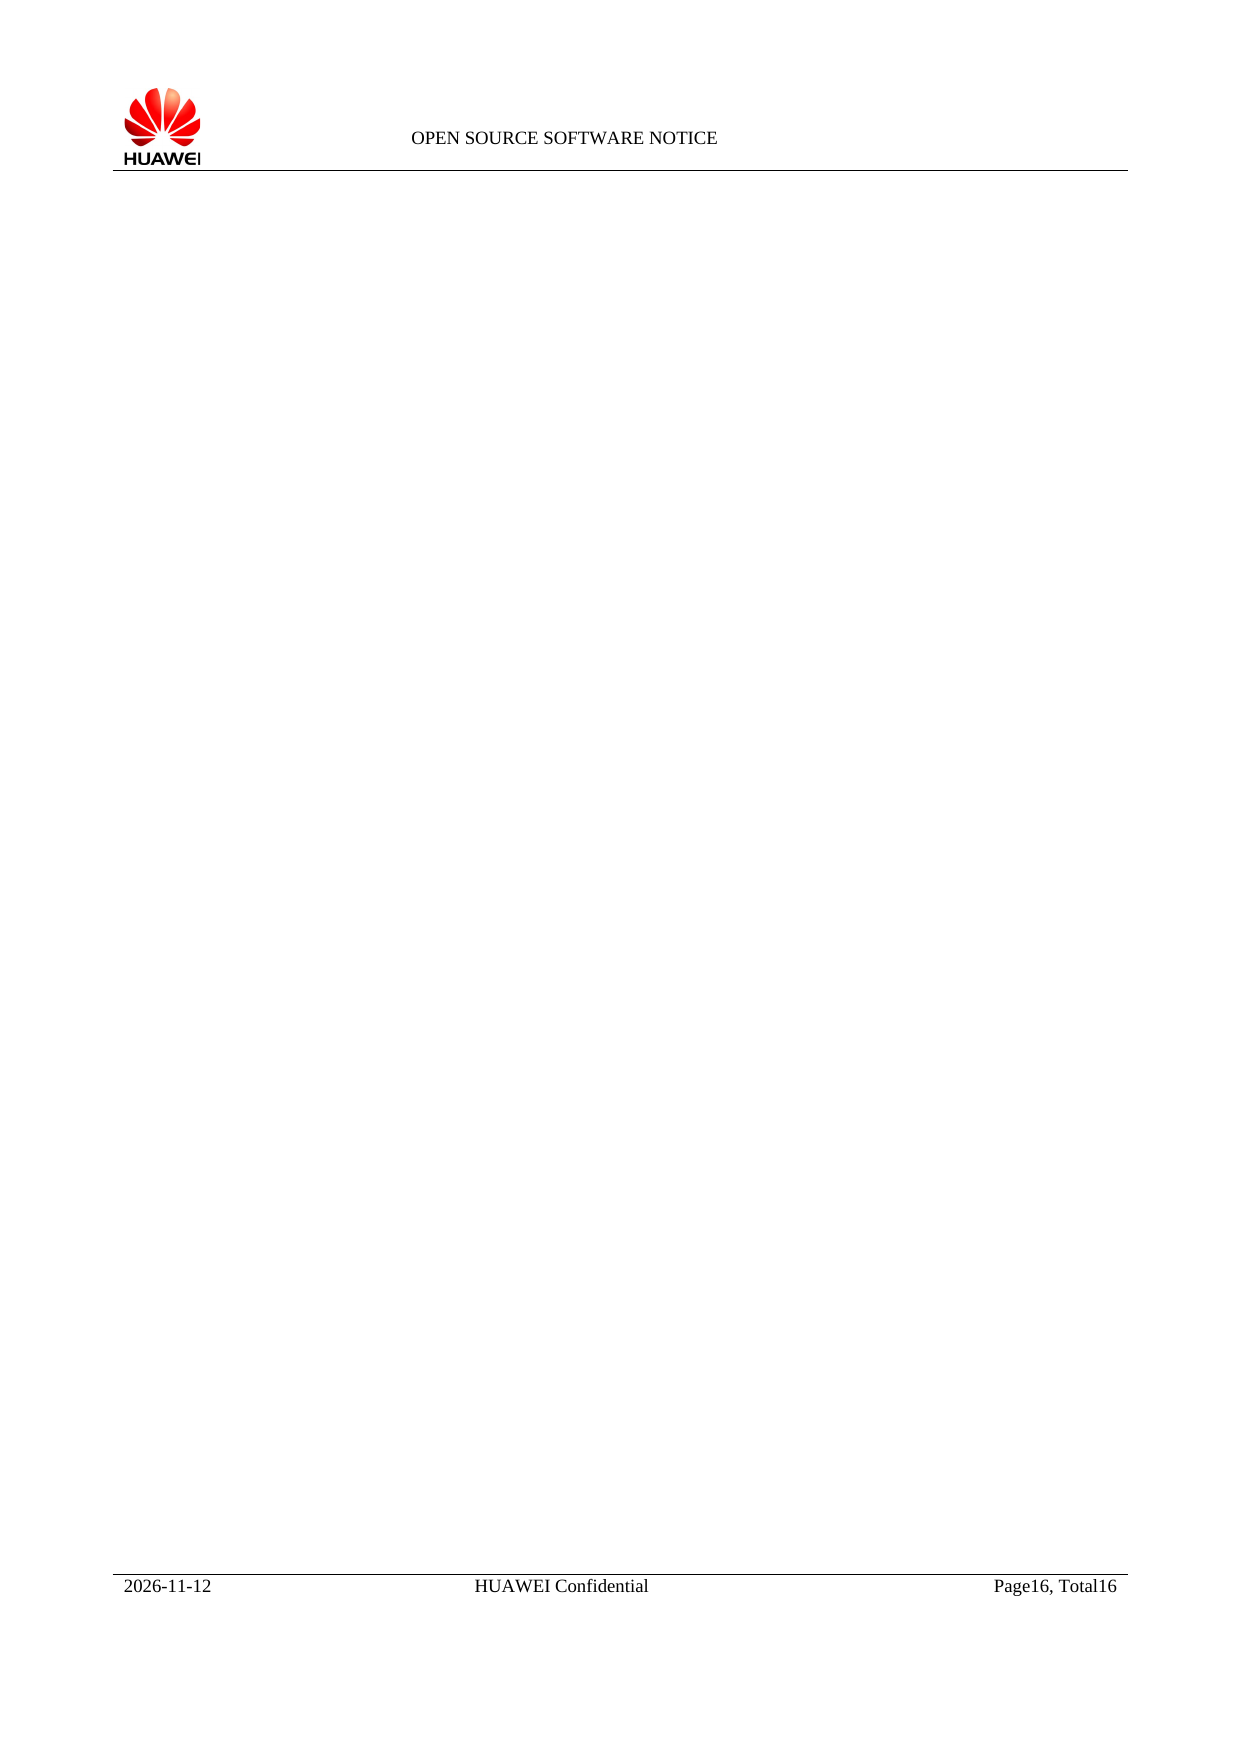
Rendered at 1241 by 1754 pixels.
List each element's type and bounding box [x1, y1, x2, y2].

picture [124, 88, 201, 165]
